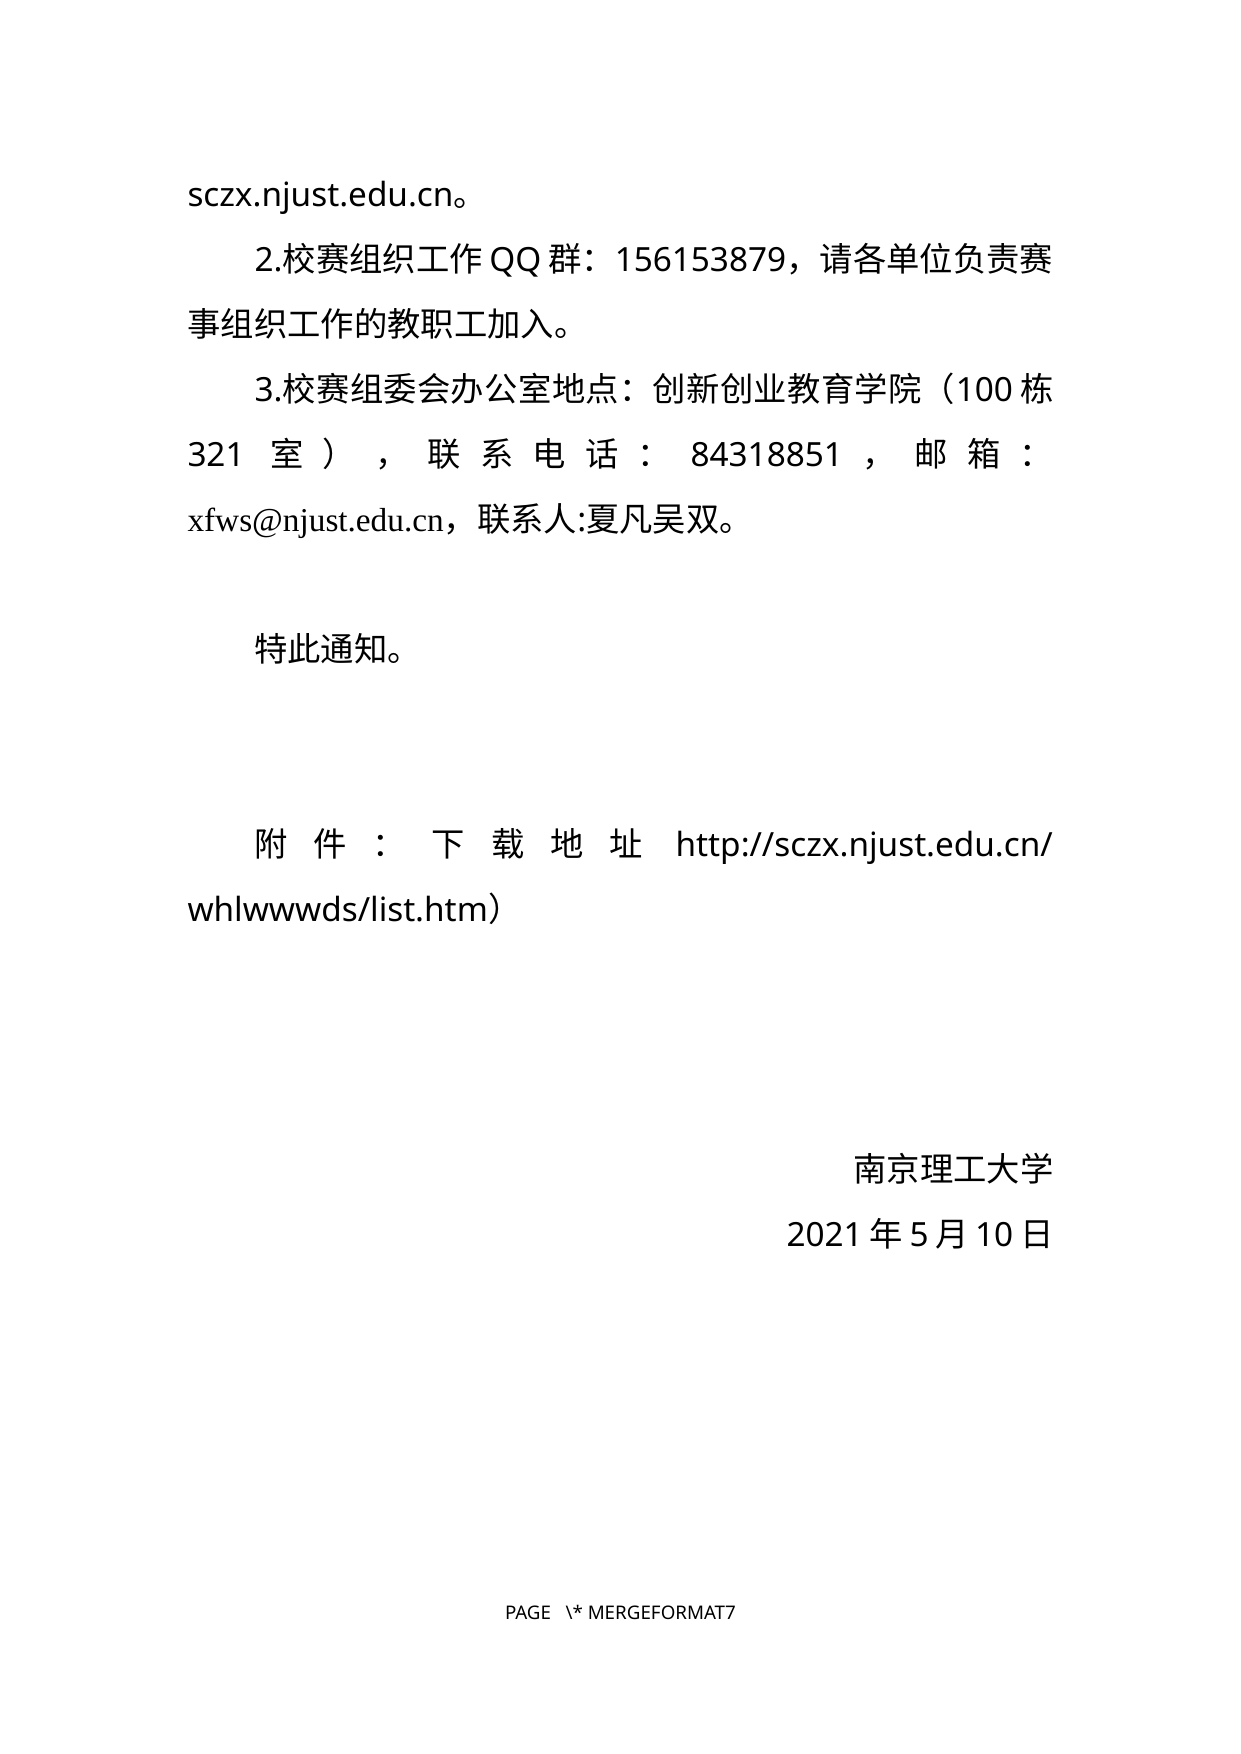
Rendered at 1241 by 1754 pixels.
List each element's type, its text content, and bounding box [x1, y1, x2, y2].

text 2021年5月10日 [187, 1200, 1053, 1265]
text 特此通知。 [187, 615, 1053, 680]
text 3.校赛组委会办公室地点：创新创业教育学院（100栋321室），联系电话：84318851，邮箱：xfws@njust.edu.cn，联系人:夏凡吴双。 [187, 355, 1053, 550]
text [187, 160, 1053, 225]
text 2.校赛组织工作QQ群：156153879，请各单位负责赛事组织工作的教职工加入。 [187, 225, 1053, 355]
text 南京理工大学 [187, 1135, 1053, 1200]
text 附件：下载地址http://sczx.njust.edu.cn/whlwwwds/list.htm） [187, 810, 1053, 940]
